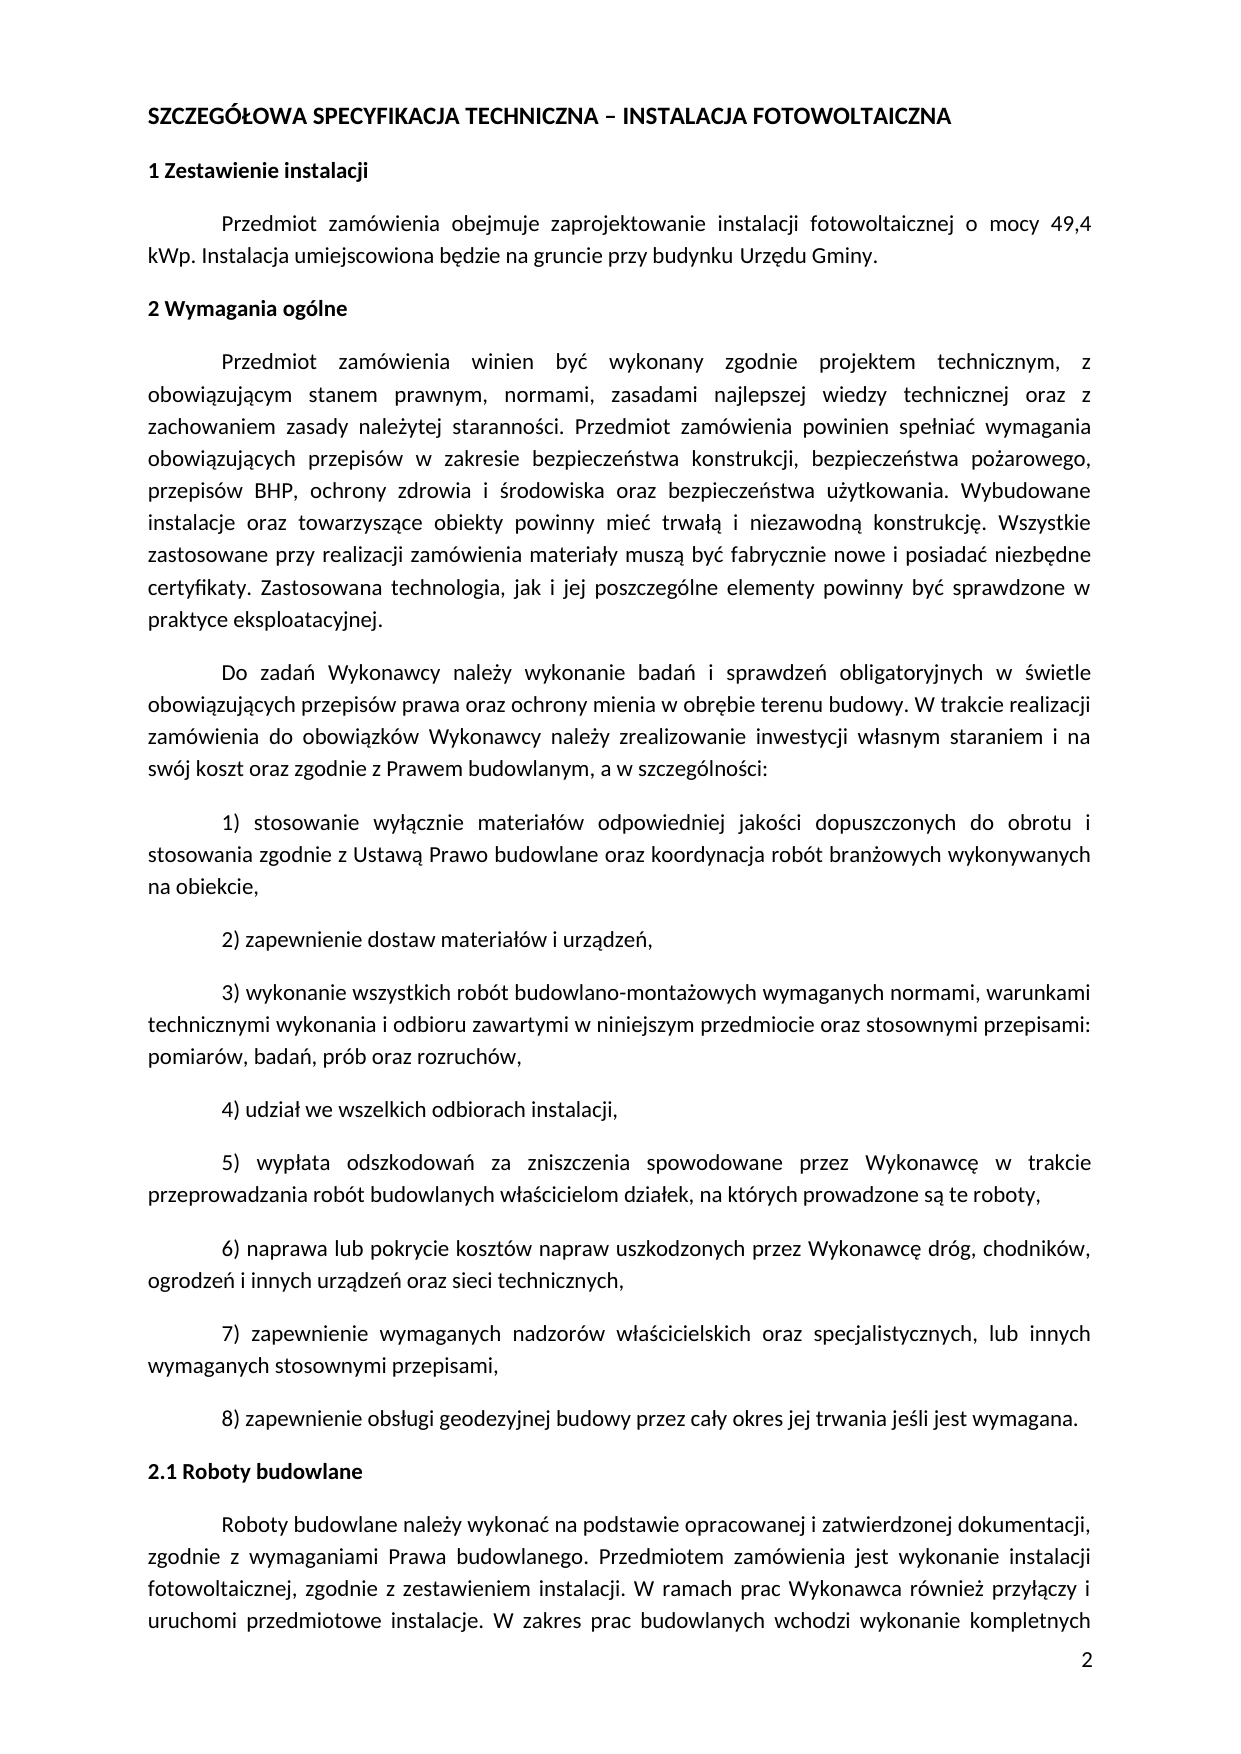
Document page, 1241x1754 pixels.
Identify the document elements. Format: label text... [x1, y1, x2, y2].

text 3) wykonanie wszystkich robót budowlano-montażowych wymaganych normami, warunkami technicznymi wykonania i odbioru zawartymi w niniejszym przedmiocie oraz stosownymi przepisami: pomiarów, badań, prób oraz rozruchów, [148, 978, 1092, 1070]
text 8) zapewnienie obsługi geodezyjnej budowy przez cały okres jej trwania jeśli jest wymagana. [148, 1404, 1092, 1432]
text Przedmiot zamówienia winien być wykonany zgodnie projektem technicznym, z obowiązującym stanem prawnym, normami, zasadami najlepszej wiedzy technicznej oraz z zachowaniem zasady należytej staranności. Przedmiot zamówienia powinien spełniać wymagania obowiązujących przepisów w zakresie bezpieczeństwa konstrukcji, bezpieczeństwa pożarowego, przepisów BHP, ochrony zdrowia i środowiska oraz bezpieczeństwa użytkowania. Wybudowane instalacje oraz towarzyszące obiekty powinny mieć trwałą i niezawodną konstrukcję. Wszystkie zastosowane przy realizacji zamówienia materiały muszą być fabrycznie nowe i posiadać niezbędne certyfikaty. Zastosowana technologia, jak i jej poszczególne elementy powinny być sprawdzone w praktyce eksploatacyjnej. [148, 347, 1092, 633]
text 2) zapewnienie dostaw materiałów i urządzeń, [148, 925, 1092, 953]
text Do zadań Wykonawcy należy wykonanie badań i sprawdzeń obligatoryjnych w świetle obowiązujących przepisów prawa oraz ochrony mienia w obrębie terenu budowy. W trakcie realizacji zamówienia do obowiązków Wykonawcy należy zrealizowanie inwestycji własnym staraniem i na swój koszt oraz zgodnie z Prawem budowlanym, a w szczególności: [148, 658, 1092, 783]
text 5) wypłata odszkodowań za zniszczenia spowodowane przez Wykonawcę w trakcie przeprowadzania robót budowlanych właścicielom działek, na których prowadzone są te roboty, [148, 1148, 1092, 1209]
text 6) naprawa lub pokrycie kosztów napraw uszkodzonych przez Wykonawcę dróg, chodników, ogrodzeń i innych urządzeń oraz sieci technicznych, [148, 1234, 1092, 1294]
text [148, 1510, 1092, 1635]
text 2.1 Roboty budowlane [148, 1457, 1092, 1485]
text 1 Zestawienie instalacji [148, 156, 1092, 184]
text 7) zapewnienie wymaganych nadzorów właścicielskich oraz specjalistycznych, lub innych wymaganych stosownymi przepisami, [148, 1319, 1092, 1379]
text Przedmiot zamówienia obejmuje zaprojektowanie instalacji fotowoltaicznej o mocy 49,4 kWp. Instalacja umiejscowiona będzie na gruncie przy budynku Urzędu Gminy. [148, 209, 1092, 269]
text 2 Wymagania ogólne [148, 294, 1092, 322]
text 1) stosowanie wyłącznie materiałów odpowiedniej jakości dopuszczonych do obrotu i stosowania zgodnie z Ustawą Prawo budowlane oraz koordynacja robót branżowych wykonywanych na obiekcie, [148, 808, 1092, 900]
text SZCZEGÓŁOWA SPECYFIKACJA TECHNICZNA – INSTALACJA FOTOWOLTAICZNA [148, 100, 1092, 131]
text 4) udział we wszelkich odbiorach instalacji, [148, 1095, 1092, 1123]
